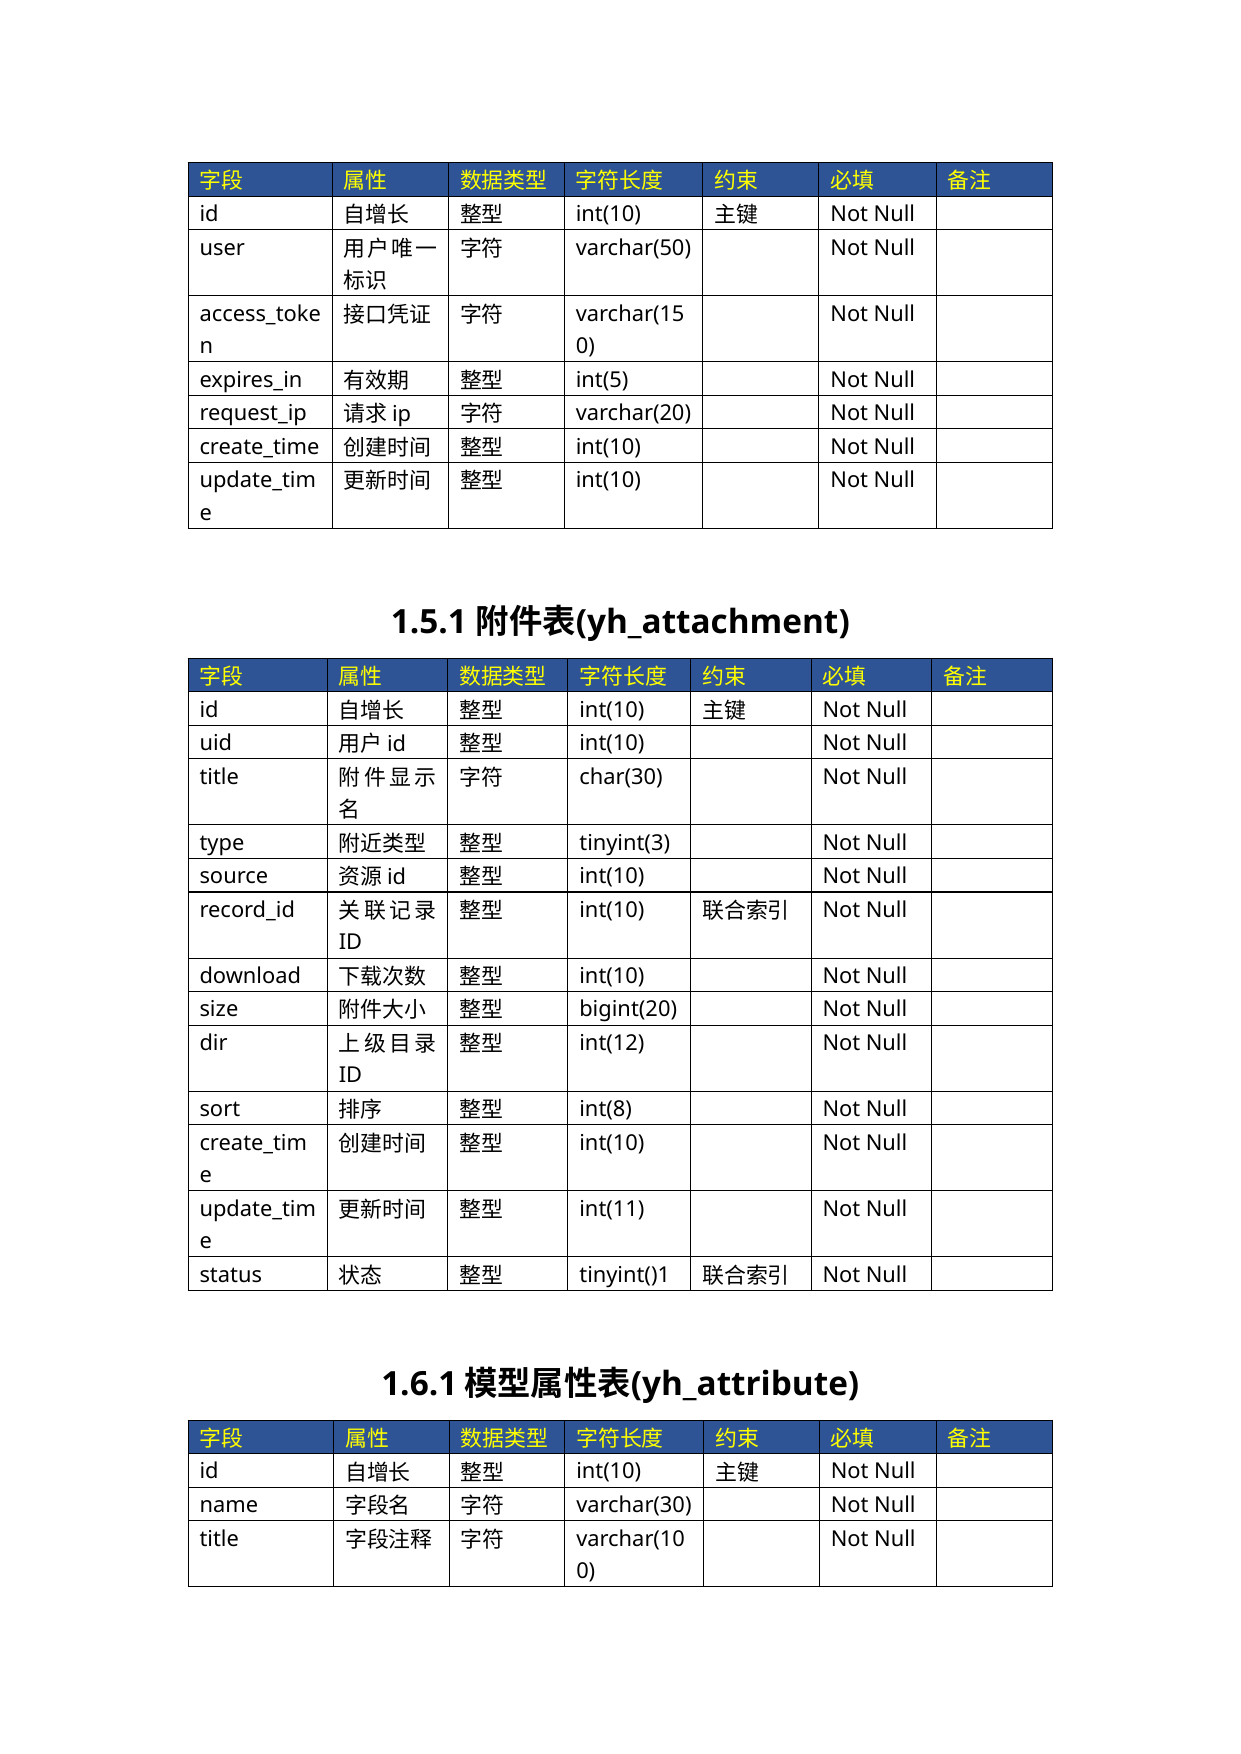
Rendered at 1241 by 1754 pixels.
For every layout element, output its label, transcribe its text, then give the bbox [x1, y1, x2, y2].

table_cell Not Null [812, 893, 931, 957]
table_header 备注 [937, 163, 1052, 196]
table_cell [704, 1488, 819, 1520]
table_cell 主键 [703, 197, 818, 229]
table_cell int(10) [565, 1454, 703, 1487]
table_header 字段 [189, 163, 332, 196]
table_cell [691, 1125, 811, 1190]
table_cell Not Null [812, 1026, 931, 1091]
table_cell 字符 [449, 230, 564, 295]
table_cell [937, 197, 1052, 229]
table_cell Not Null [812, 959, 931, 991]
table_cell [937, 362, 1052, 395]
table_cell [691, 859, 811, 891]
table_cell Not Null [812, 859, 931, 891]
table_cell tinyint(3) [568, 825, 690, 858]
table_cell 整型 [449, 463, 564, 528]
table_cell Not Null [819, 396, 936, 428]
table_cell varchar(50) [565, 230, 702, 295]
table_cell [691, 959, 811, 991]
table_cell [932, 1191, 1052, 1256]
title 1.6.1模型属性表(yh_attribute) [187, 1348, 1053, 1413]
table_cell 更新时间 [328, 1191, 447, 1256]
table_cell id [189, 692, 327, 725]
table_cell name [189, 1488, 333, 1520]
table_cell 字符 [450, 1521, 564, 1586]
table_cell 整型 [448, 726, 567, 758]
table_header 约束 [704, 1421, 819, 1453]
table_cell [937, 429, 1052, 462]
table_cell user [189, 230, 332, 295]
table_cell 请求ip [333, 396, 448, 428]
table_header 字符长度 [565, 163, 702, 196]
table_cell Not Null [812, 1257, 931, 1290]
table_cell varchar(150) [565, 296, 702, 361]
table_cell 整型 [448, 893, 567, 957]
table_cell [704, 1521, 819, 1586]
table_cell Not Null [820, 1488, 936, 1520]
table_cell [691, 726, 811, 758]
table_cell 整型 [450, 1454, 564, 1487]
table_cell [932, 726, 1052, 758]
table_cell status [189, 1257, 327, 1290]
table_cell 整型 [449, 362, 564, 395]
table_cell [932, 859, 1052, 891]
table_cell [932, 959, 1052, 991]
table_cell [937, 1488, 1052, 1520]
table_cell tinyint()1 [568, 1257, 690, 1290]
table_header 字符长度 [565, 1421, 703, 1453]
table_cell [691, 825, 811, 858]
table_cell [932, 992, 1052, 1024]
table_cell int(10) [568, 959, 690, 991]
table_cell int(10) [568, 893, 690, 957]
table_cell title [189, 759, 327, 824]
table_cell 有效期 [333, 362, 448, 395]
table_cell [937, 230, 1052, 295]
table_cell Not Null [819, 230, 936, 295]
table_cell 整型 [448, 1026, 567, 1091]
table_cell 附近类型 [328, 825, 447, 858]
table_cell 创建时间 [333, 429, 448, 462]
table_cell 联合索引 [691, 1257, 811, 1290]
table_cell 自增长 [334, 1454, 449, 1487]
table_cell [932, 1026, 1052, 1091]
table_header 约束 [703, 163, 818, 196]
table_header 必填 [819, 163, 936, 196]
table_cell 字段注释 [334, 1521, 449, 1586]
table_cell [937, 1521, 1052, 1586]
table_cell 关联记录ID [328, 893, 447, 957]
table_cell 整型 [448, 825, 567, 858]
table_cell request_ip [189, 396, 332, 428]
table_header 必填 [820, 1421, 936, 1453]
table_cell int(10) [565, 197, 702, 229]
table_cell varchar(30) [565, 1488, 703, 1520]
table_cell 整型 [449, 197, 564, 229]
table_header 字符长度 [568, 659, 690, 691]
table_cell Not Null [819, 197, 936, 229]
table_header 备注 [932, 659, 1052, 691]
table_cell char(30) [568, 759, 690, 824]
table_cell 整型 [448, 859, 567, 891]
table_cell varchar(20) [565, 396, 702, 428]
table_cell 上级目录ID [328, 1026, 447, 1091]
table_header 属性 [333, 163, 448, 196]
table_cell 排序 [328, 1092, 447, 1124]
table_cell 字符 [449, 396, 564, 428]
table_cell 状态 [328, 1257, 447, 1290]
table_cell Not Null [812, 759, 931, 824]
table_cell Not Null [812, 992, 931, 1024]
table_cell 附件显示名 [328, 759, 447, 824]
table_header 数据类型 [449, 163, 564, 196]
table_cell int(12) [568, 1026, 690, 1091]
table_cell 接口凭证 [333, 296, 448, 361]
table_header 必填 [812, 659, 931, 691]
table_cell [691, 1092, 811, 1124]
table_cell download [189, 959, 327, 991]
table_cell 整型 [448, 1092, 567, 1124]
table_cell bigint(20) [568, 992, 690, 1024]
table_cell int(10) [568, 1125, 690, 1190]
table_cell Not Null [820, 1454, 936, 1487]
table_cell update_time [189, 1191, 327, 1256]
table_cell create_time [189, 429, 332, 462]
table_cell 资源id [328, 859, 447, 891]
table_cell [937, 1454, 1052, 1487]
table_header 字段 [189, 659, 327, 691]
table_cell access_token [189, 296, 332, 361]
table_cell [932, 1092, 1052, 1124]
table_cell 联合索引 [691, 893, 811, 957]
table_cell Not Null [812, 1191, 931, 1256]
table_cell 主键 [704, 1454, 819, 1487]
table_cell 字段名 [334, 1488, 449, 1520]
table_cell 自增长 [333, 197, 448, 229]
table_cell 整型 [448, 1125, 567, 1190]
table_cell Not Null [812, 1092, 931, 1124]
table_cell Not Null [812, 1125, 931, 1190]
table_cell int(10) [568, 726, 690, 758]
table_cell 用户id [328, 726, 447, 758]
table_cell 整型 [448, 992, 567, 1024]
table_cell [691, 1026, 811, 1091]
table_cell int(10) [565, 463, 702, 528]
table_cell 字符 [448, 759, 567, 824]
table_cell int(10) [565, 429, 702, 462]
table_cell source [189, 859, 327, 891]
table_cell id [189, 1454, 333, 1487]
table_cell [703, 230, 818, 295]
table_cell 主键 [691, 692, 811, 725]
table_cell Not Null [812, 726, 931, 758]
table_cell 更新时间 [333, 463, 448, 528]
table_cell 整型 [448, 692, 567, 725]
table_cell [937, 296, 1052, 361]
table_cell sort [189, 1092, 327, 1124]
table_cell Not Null [819, 463, 936, 528]
table_cell [691, 759, 811, 824]
table_cell 创建时间 [328, 1125, 447, 1190]
table_cell 整型 [448, 1257, 567, 1290]
table_header 约束 [691, 659, 811, 691]
table_cell [932, 1257, 1052, 1290]
table_header 数据类型 [448, 659, 567, 691]
table_cell title [189, 1521, 333, 1586]
table_cell [932, 759, 1052, 824]
table_header 备注 [937, 1421, 1052, 1453]
table_cell int(10) [568, 692, 690, 725]
table_cell Not Null [812, 825, 931, 858]
table_cell [932, 1125, 1052, 1190]
table_cell [703, 362, 818, 395]
table_cell 整型 [449, 429, 564, 462]
table_cell update_time [189, 463, 332, 528]
table_cell size [189, 992, 327, 1024]
table_cell [703, 429, 818, 462]
table_header 数据类型 [450, 1421, 564, 1453]
table_cell expires_in [189, 362, 332, 395]
table_cell 整型 [448, 959, 567, 991]
table_cell [932, 893, 1052, 957]
table_cell record_id [189, 893, 327, 957]
table_cell [937, 463, 1052, 528]
table_cell int(8) [568, 1092, 690, 1124]
table_cell int(11) [568, 1191, 690, 1256]
table_cell 下载次数 [328, 959, 447, 991]
table_cell [937, 396, 1052, 428]
table_cell 字符 [450, 1488, 564, 1520]
table_cell [703, 463, 818, 528]
table_cell 附件大小 [328, 992, 447, 1024]
table_cell varchar(100) [565, 1521, 703, 1586]
table_cell [703, 396, 818, 428]
table_cell 用户唯一标识 [333, 230, 448, 295]
table_header 字段 [189, 1421, 333, 1453]
table_cell [691, 992, 811, 1024]
table_cell [691, 1191, 811, 1256]
table_cell dir [189, 1026, 327, 1091]
table_cell [932, 825, 1052, 858]
table_cell [932, 692, 1052, 725]
table_header 属性 [334, 1421, 449, 1453]
table_cell uid [189, 726, 327, 758]
table_cell 自增长 [328, 692, 447, 725]
title 1.5.1 附件表(yh_attachment) [187, 586, 1053, 651]
table_cell type [189, 825, 327, 858]
table_cell [703, 296, 818, 361]
table_cell 字符 [449, 296, 564, 361]
table_cell Not Null [820, 1521, 936, 1586]
table_cell int(5) [565, 362, 702, 395]
table_cell id [189, 197, 332, 229]
table_cell int(10) [568, 859, 690, 891]
table_cell Not Null [812, 692, 931, 725]
table_header 属性 [328, 659, 447, 691]
table_cell Not Null [819, 296, 936, 361]
table_cell create_time [189, 1125, 327, 1190]
table_cell Not Null [819, 362, 936, 395]
table_cell Not Null [819, 429, 936, 462]
table_cell 整型 [448, 1191, 567, 1256]
